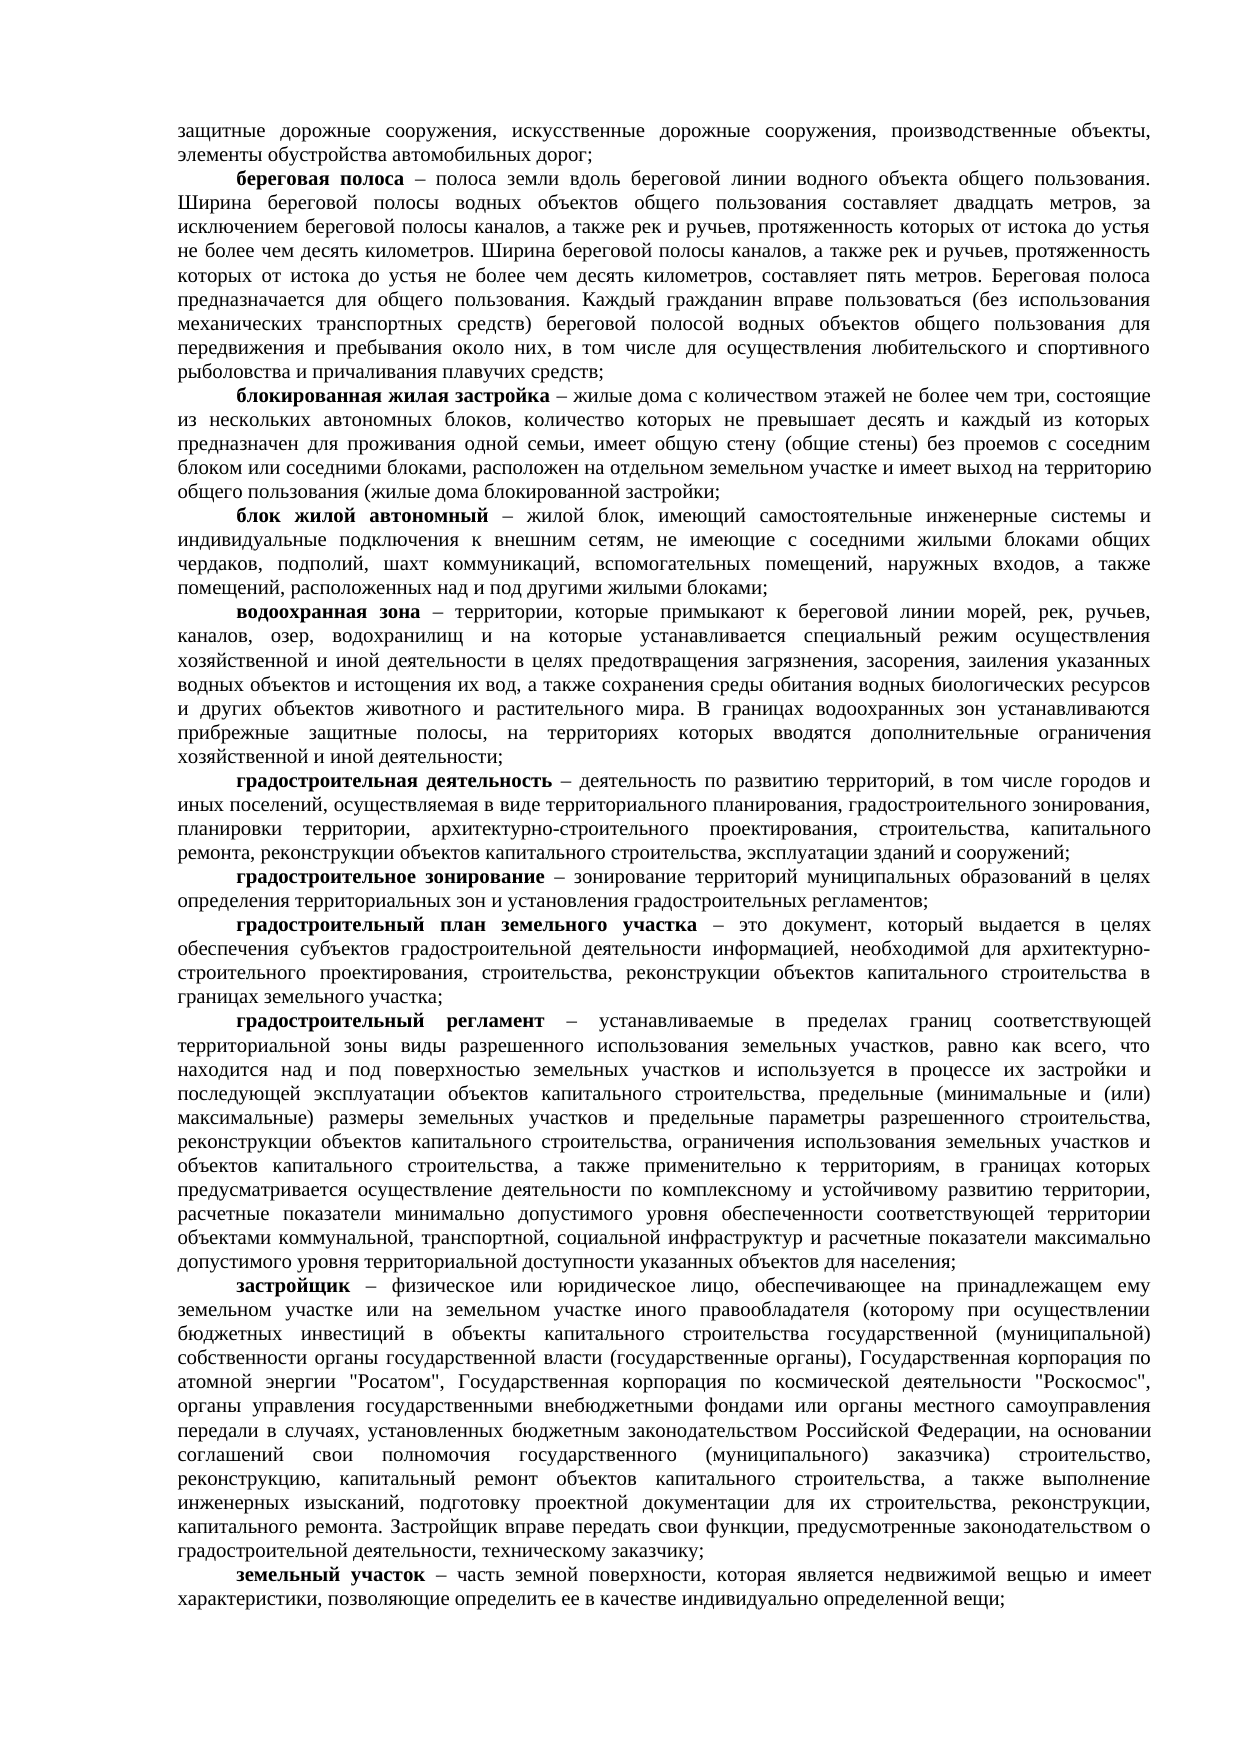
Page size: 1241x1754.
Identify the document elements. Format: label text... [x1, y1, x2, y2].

text водоохранная зона – территории, которые примыкают к береговой линии морей, рек, ручьев, каналов, озер, водохранилищ и на которые устанавливается специальный режим осуществления хозяйственной и иной деятельности в целях предотвращения загрязнения, засорения, заиления указанных водных объектов и истощения их вод, а также сохранения среды обитания водных биологических ресурсов и других объектов животного и растительного мира. В границах водоохранных зон устанавливаются прибрежные защитные полосы, на территориях которых вводятся дополнительные ограничения хозяйственной и иной деятельности; [177, 599, 1152, 768]
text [177, 118, 1152, 166]
text градостроительный регламент – устанавливаемые в пределах границ соответствующей территориальной зоны виды разрешенного использования земельных участков, равно как всего, что находится над и под поверхностью земельных участков и используется в процессе их застройки и последующей эксплуатации объектов капитального строительства, предельные (минимальные и (или) максимальные) размеры земельных участков и предельные параметры разрешенного строительства, реконструкции объектов капитального строительства, ограничения использования земельных участков и объектов капитального строительства, а также применительно к территориям, в границах которых предусматривается осуществление деятельности по комплексному и устойчивому развитию территории, расчетные показатели минимально допустимого уровня обеспеченности соответствующей территории объектами коммунальной, транспортной, социальной инфраструктур и расчетные показатели максимально допустимого уровня территориальной доступности указанных объектов для населения; [177, 1008, 1152, 1273]
text береговая полоса – полоса земли вдоль береговой линии водного объекта общего пользования. Ширина береговой полосы водных объектов общего пользования составляет двадцать метров, за исключением береговой полосы каналов, а также рек и ручьев, протяженность которых от истока до устья не более чем десять километров. Ширина береговой полосы каналов, а также рек и ручьев, протяженность которых от истока до устья не более чем десять километров, составляет пять метров. Береговая полоса предназначается для общего пользования. Каждый гражданин вправе пользоваться (без использования механических транспортных средств) береговой полосой водных объектов общего пользования для передвижения и пребывания около них, в том числе для осуществления любительского и спортивного рыболовства и причаливания плавучих средств; [177, 166, 1152, 383]
text градостроительный план земельного участка – это документ, который выдается в целях обеспечения субъектов градостроительной деятельности информацией, необходимой для архитектурно-строительного проектирования, строительства, реконструкции объектов капитального строительства в границах земельного участка; [177, 912, 1152, 1008]
text градостроительное зонирование – зонирование территорий муниципальных образований в целях определения территориальных зон и установления градостроительных регламентов; [177, 864, 1152, 912]
text блокированная жилая застройка – жилые дома с количеством этажей не более чем три, состоящие из нескольких автономных блоков, количество которых не превышает десять и каждый из которых предназначен для проживания одной семьи, имеет общую стену (общие стены) без проемов с соседним блоком или соседними блоками, расположен на отдельном земельном участке и имеет выход на территорию общего пользования (жилые дома блокированной застройки; [177, 383, 1152, 503]
text градостроительная деятельность – деятельность по развитию территорий, в том числе городов и иных поселений, осуществляемая в виде территориального планирования, градостроительного зонирования, планировки территории, архитектурно-строительного проектирования, строительства, капитального ремонта, реконструкции объектов капитального строительства, эксплуатации зданий и сооружений; [177, 768, 1152, 864]
text застройщик – физическое или юридическое лицо, обеспечивающее на принадлежащем ему земельном участке или на земельном участке иного правообладателя (которому при осуществлении бюджетных инвестиций в объекты капитального строительства государственной (муниципальной) собственности органы государственной власти (государственные органы), Государственная корпорация по атомной энергии "Росатом", Государственная корпорация по космической деятельности "Роскосмос", органы управления государственными внебюджетными фондами или органы местного самоуправления передали в случаях, установленных бюджетным законодательством Российской Федерации, на основании соглашений свои полномочия государственного (муниципального) заказчика) строительство, реконструкцию, капитальный ремонт объектов капитального строительства, а также выполнение инженерных изысканий, подготовку проектной документации для их строительства, реконструкции, капитального ремонта. Застройщик вправе передать свои функции, предусмотренные законодательством о градостроительной деятельности, техническому заказчику; [177, 1273, 1152, 1562]
text блок жилой автономный – жилой блок, имеющий самостоятельные инженерные системы и индивидуальные подключения к внешним сетям, не имеющие с соседними жилыми блоками общих чердаков, подполий, шахт коммуникаций, вспомогательных помещений, наружных входов, а также помещений, расположенных над и под другими жилыми блоками; [177, 503, 1152, 599]
text земельный участок – часть земной поверхности, которая является недвижимой вещью и имеет характеристики, позволяющие определить ее в качестве индивидуально определенной вещи; [177, 1562, 1152, 1610]
